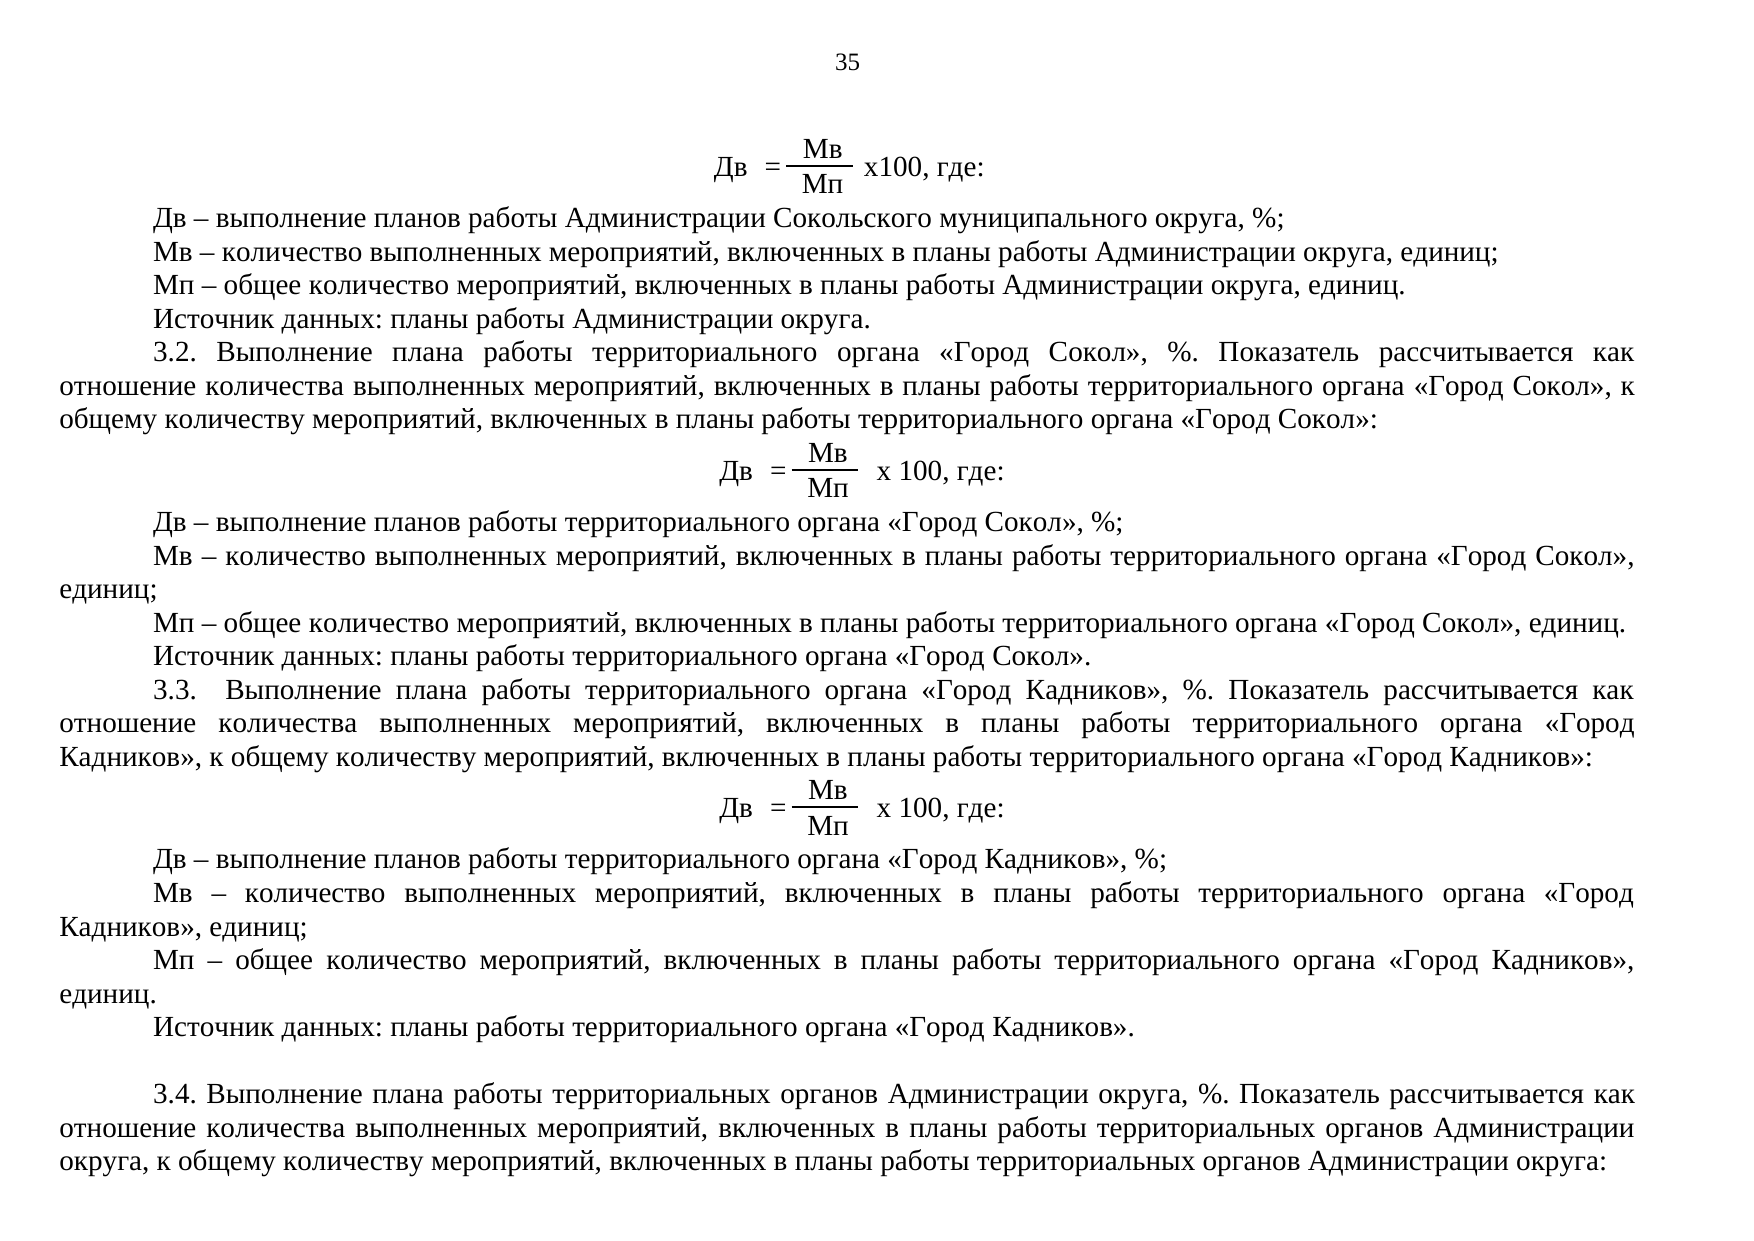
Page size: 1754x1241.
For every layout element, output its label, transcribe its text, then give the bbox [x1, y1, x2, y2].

text Мв – количество выполненных мероприятий, включенных в планы работы Администрации округа, единиц; [59, 234, 1636, 267]
table_header Мв [786, 131, 852, 164]
text Источник данных: планы работы территориального органа «Город Кадников». [59, 1009, 1636, 1043]
table_header Мв [792, 773, 858, 806]
text 3.4. Выполнение плана работы территориальных органов Администрации округа, %. Показатель рассчитывается как отношение количества выполненных мероприятий, включенных в планы работы территориальных органов Администрации округа, к общему количеству мероприятий, включенных в планы работы территориальных органов Администрации округа: [59, 1076, 1636, 1177]
text Источник данных: планы работы территориального органа «Город Сокол». [59, 638, 1636, 672]
text 3.2. Выполнение плана работы территориального органа «Город Сокол», %. Показатель рассчитывается как отношение количества выполненных мероприятий, включенных в планы работы территориального органа «Город Сокол», к общему количеству мероприятий, включенных в планы работы территориального органа «Город Сокол»: [59, 334, 1636, 435]
table_cell Мп [792, 471, 858, 504]
table_header х100, где: [853, 131, 1031, 200]
text 3.3. Выполнение плана работы территориального органа «Город Кадников», %. Показатель рассчитывается как отношение количества выполненных мероприятий, включенных в планы работы территориального органа «Город Кадников», к общему количеству мероприятий, включенных в планы работы территориального органа «Город Кадников»: [59, 672, 1636, 772]
table_cell Мп [786, 167, 852, 200]
table_header х 100, где: [858, 773, 1026, 842]
table_header Мв [792, 435, 858, 468]
text Мп – общее количество мероприятий, включенных в планы работы территориального органа «Город Сокол», единиц. [59, 605, 1636, 638]
text Мв – количество выполненных мероприятий, включенных в планы работы территориального органа «Город Кадников», единиц; [59, 875, 1636, 942]
text Мп – общее количество мероприятий, включенных в планы работы территориального органа «Город Кадников», единиц. [59, 942, 1636, 1009]
table_header = [747, 131, 786, 200]
table_header = [753, 435, 792, 504]
table_header Дв [664, 131, 747, 200]
text Дв – выполнение планов работы Администрации Сокольского муниципального округа, %; [59, 200, 1636, 234]
text Дв – выполнение планов работы территориального органа «Город Сокол», %; [59, 504, 1636, 538]
table_header Дв [669, 435, 753, 504]
table_header = [753, 773, 792, 842]
table_header х 100, где: [858, 435, 1026, 504]
text Источник данных: планы работы Администрации округа. [59, 301, 1636, 334]
text Мп – общее количество мероприятий, включенных в планы работы Администрации округа, единиц. [59, 267, 1636, 301]
table_header Дв [669, 773, 753, 842]
text Мв – количество выполненных мероприятий, включенных в планы работы территориального органа «Город Сокол», единиц; [59, 538, 1636, 605]
text Дв – выполнение планов работы территориального органа «Город Кадников», %; [59, 842, 1636, 875]
table_cell Мп [792, 808, 858, 842]
